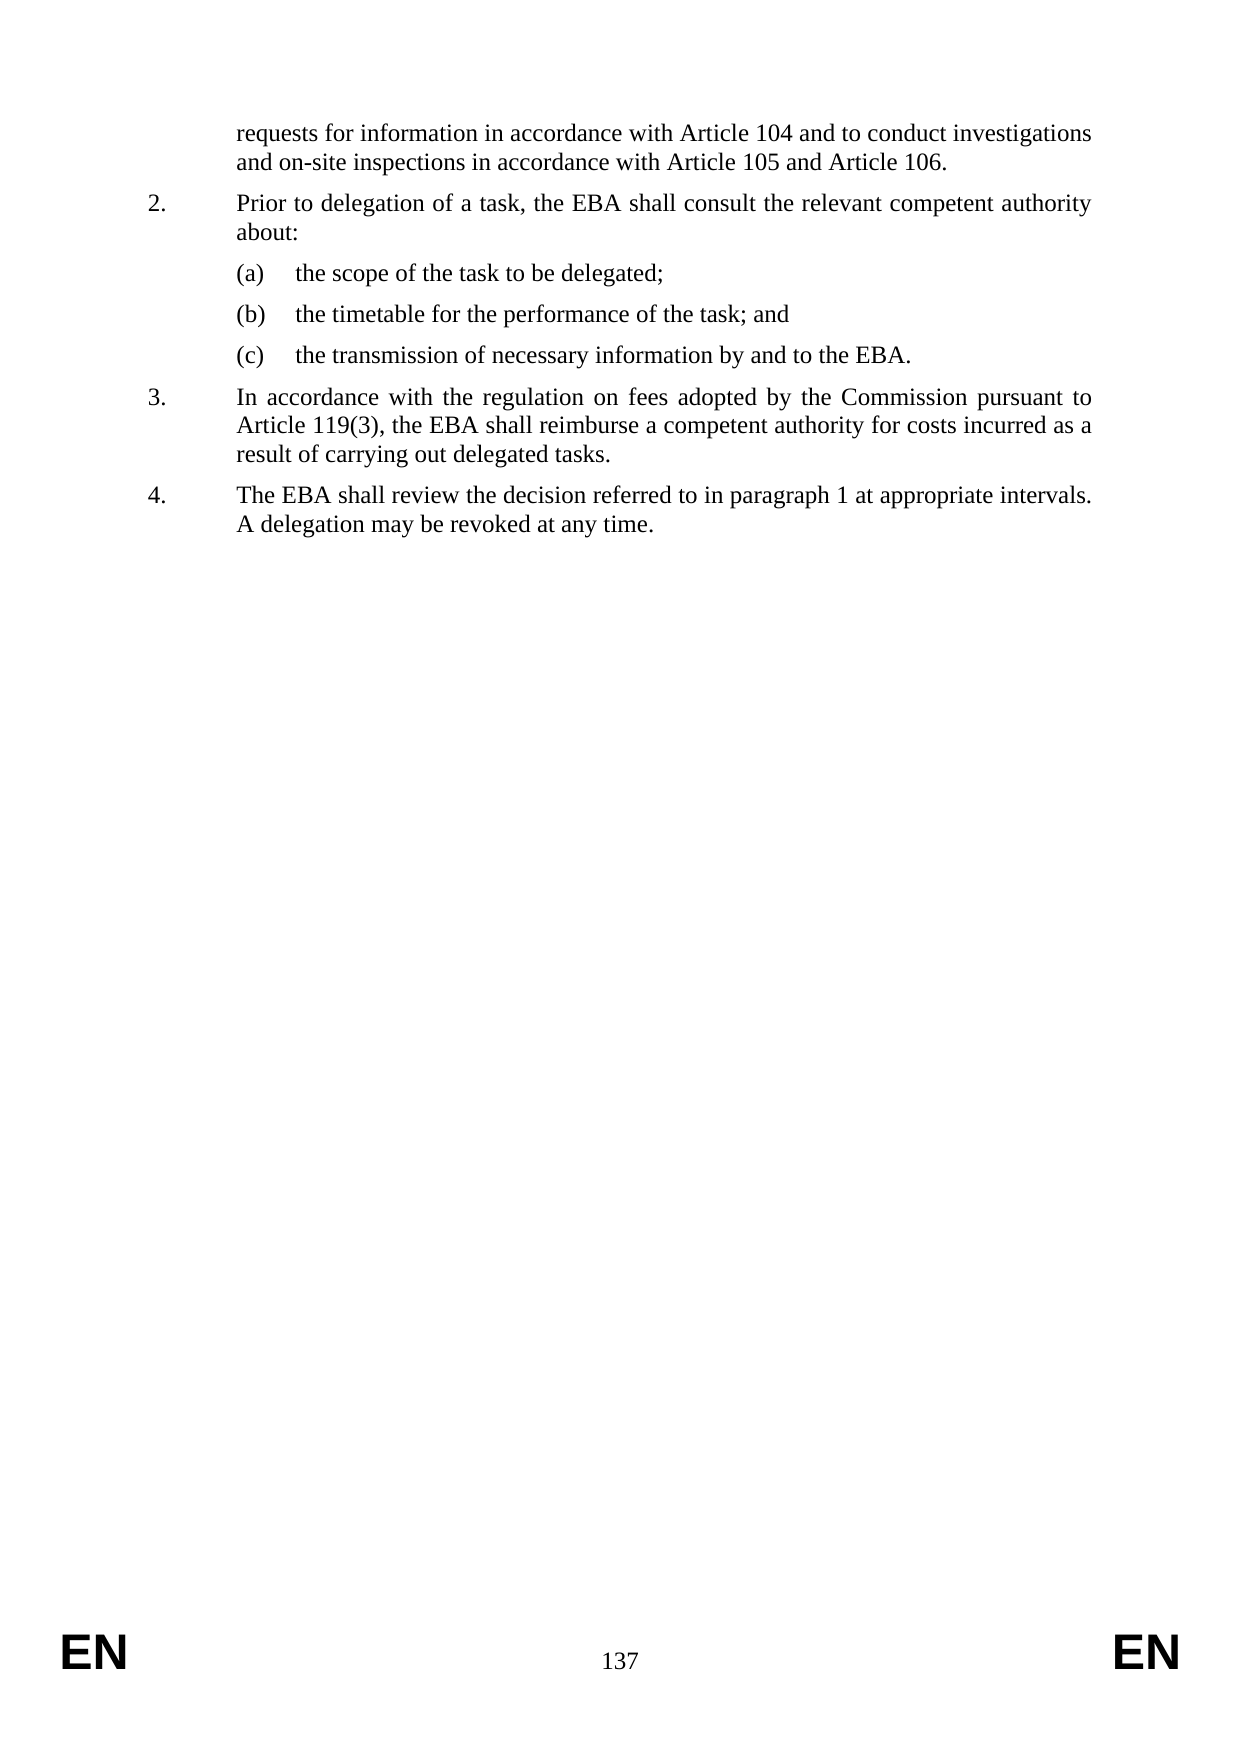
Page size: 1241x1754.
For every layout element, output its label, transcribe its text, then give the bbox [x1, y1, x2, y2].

text 4. The EBA shall review the decision referred to in paragraph 1 at appropriate intervals. A delegation may be revoked at any time. [148, 481, 1093, 538]
text 2. Prior to delegation of a task, the EBA shall consult the relevant competent authority about: [148, 188, 1093, 246]
text 3. In accordance with the regulation on fees adopted by the Commission pursuant to Article 119(3), the EBA shall reimburse a competent authority for costs incurred as a result of carrying out delegated tasks. [148, 382, 1093, 468]
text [148, 118, 1093, 176]
text (c) the transmission of necessary information by and to the EBA. [236, 341, 1093, 369]
text (b) the timetable for the performance of the task; and [236, 299, 1093, 328]
text (a) the scope of the task to be delegated; [236, 258, 1093, 287]
